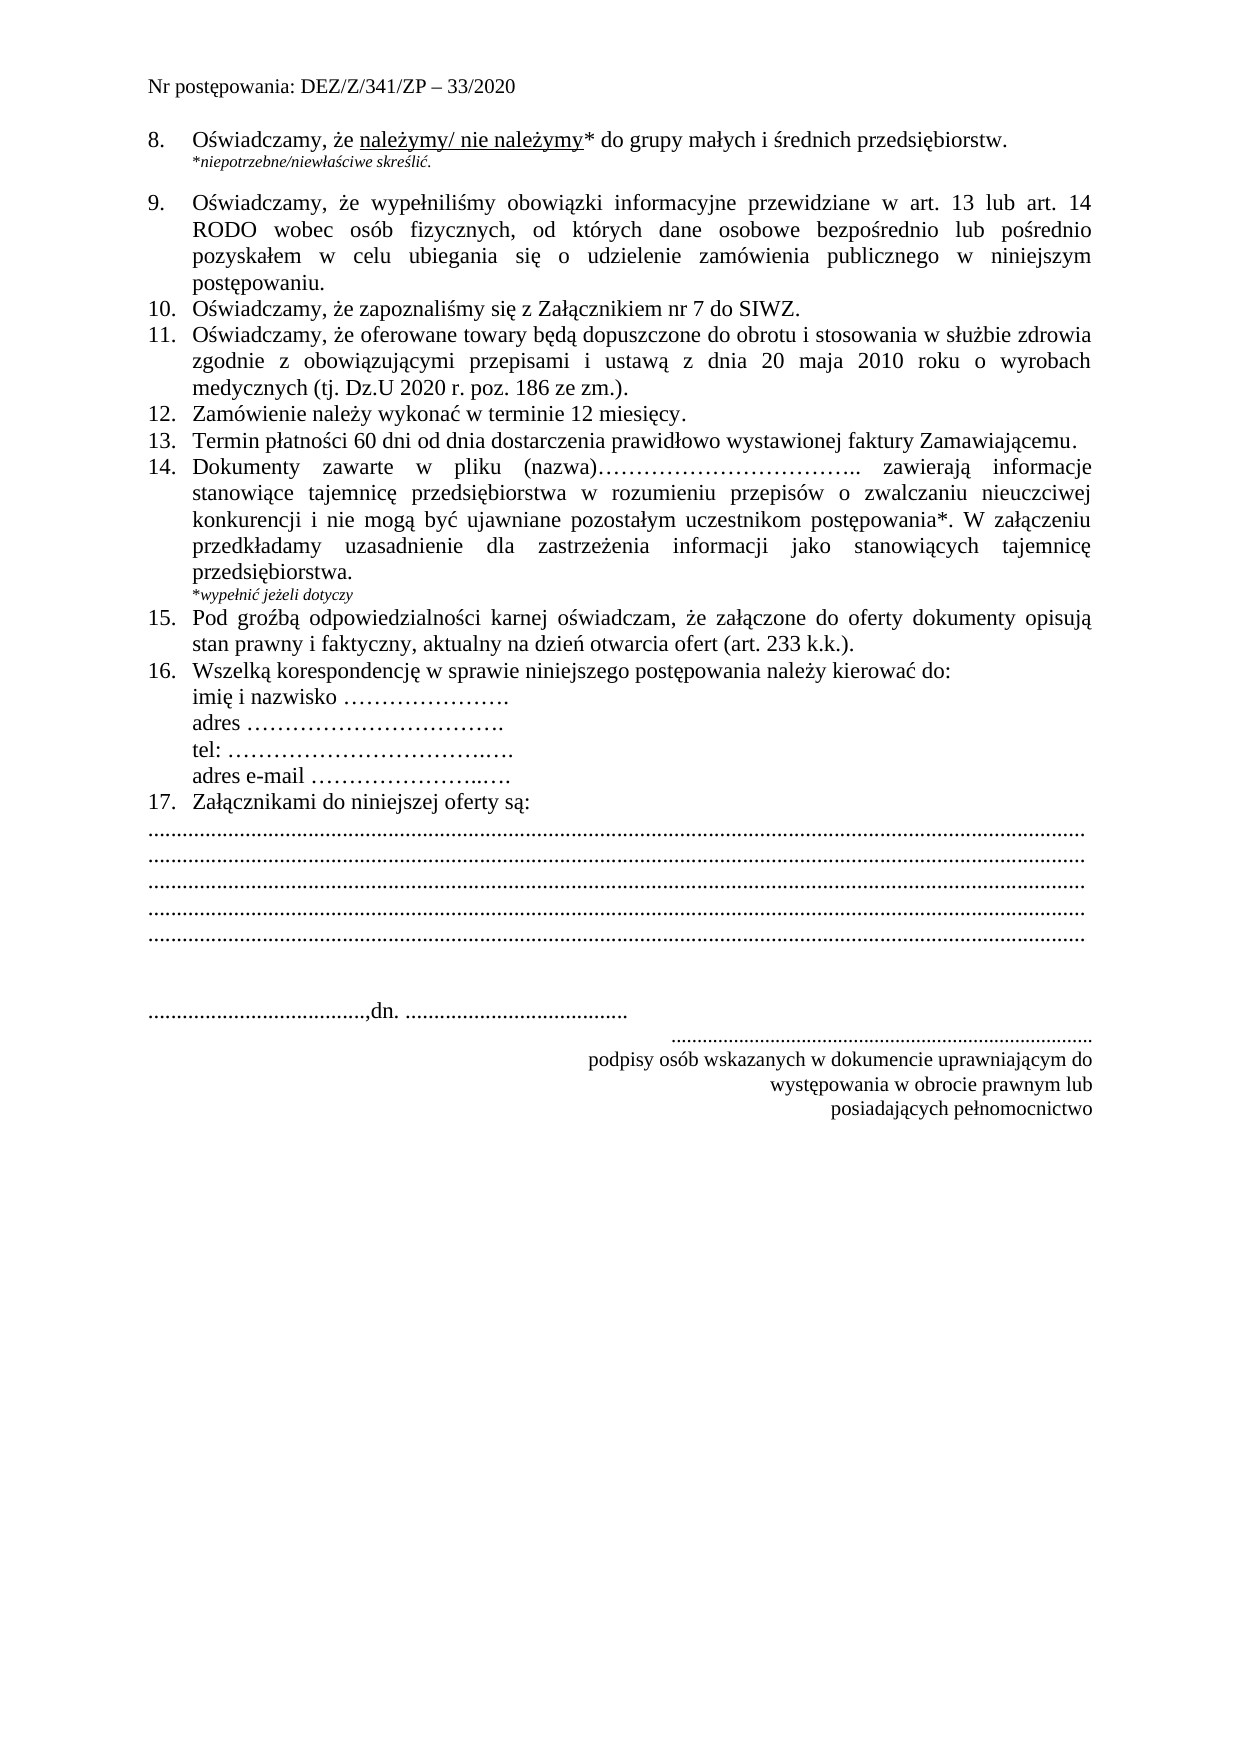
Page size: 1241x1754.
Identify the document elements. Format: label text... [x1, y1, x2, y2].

text .................................................................................................................................................................... [148, 867, 1093, 894]
list Dokumenty zawarte w pliku (nazwa)…………………………….. zawierają informacje stanowiące tajemnicę przedsiębiorstwa w rozumieniu przepisów o zwalczaniu nieuczciwej konkurencji i nie mogą być ujawniane pozostałym uczestnikom postępowania*. W załączeniu przedkładamy uzasadnienie dla zastrzeżenia informacji jako stanowiących tajemnicę przedsiębiorstwa. [148, 453, 1093, 585]
list Wszelką korespondencję w sprawie niniejszego postępowania należy kierować do: [148, 657, 1093, 683]
text .................................................................................................................................................................... [148, 894, 1093, 920]
list Oświadczamy, że oferowane towary będą dopuszczone do obrotu i stosowania w służbie zdrowia zgodnie z obowiązującymi przepisami i ustawą z dnia 20 maja 2010 roku o wyrobach medycznych (tj. Dz.U 2020 r. poz. 186 ze zm.). [148, 321, 1093, 400]
list *wypełnić jeżeli dotyczy [192, 585, 1093, 604]
text adres ……………………………. [192, 709, 1093, 736]
text adres e-mail …………………..…. [192, 762, 1093, 788]
text .................................................................................................................................................................... [148, 920, 1093, 947]
text ......................................,dn. ....................................... [148, 997, 1093, 1023]
text tel: …………………………….…. [192, 736, 1093, 762]
list Załącznikami do niniejszej oferty są: [148, 788, 1093, 815]
text .................................................................................................................................................................... [148, 815, 1093, 841]
list Oświadczamy, że zapoznaliśmy się z Załącznikiem nr 7 do SIWZ. [148, 295, 1093, 321]
list Oświadczamy, że należymy/ nie należymy* do grupy małych i średnich przedsiębiorstw. [148, 126, 1093, 152]
text występowania w obrocie prawnym lub posiadających pełnomocnictwo [148, 1071, 1093, 1119]
list Pod groźbą odpowiedzialności karnej oświadczam, że załączone do oferty dokumenty opisują stan prawny i faktyczny, aktualny na dzień otwarcia ofert (art. 233 k.k.). [148, 604, 1093, 657]
text ................................................................................. [148, 1023, 1093, 1047]
list Zamówienie należy wykonać w terminie 12 miesięcy. [148, 400, 1093, 427]
text .................................................................................................................................................................... [148, 841, 1093, 867]
text imię i nazwisko …………………. [192, 683, 1093, 709]
text *niepotrzebne/niewłaściwe skreślić. [192, 152, 1093, 171]
text podpisy osób wskazanych w dokumencie uprawniającym do [148, 1047, 1093, 1071]
list Oświadczamy, że wypełniliśmy obowiązki informacyjne przewidziane w art. 13 lub art. 14 RODO wobec osób fizycznych, od których dane osobowe bezpośrednio lub pośrednio pozyskałem w celu ubiegania się o udzielenie zamówienia publicznego w niniejszym postępowaniu. [148, 189, 1093, 295]
list Termin płatności 60 dni od dnia dostarczenia prawidłowo wystawionej faktury Zamawiającemu. [148, 427, 1093, 453]
